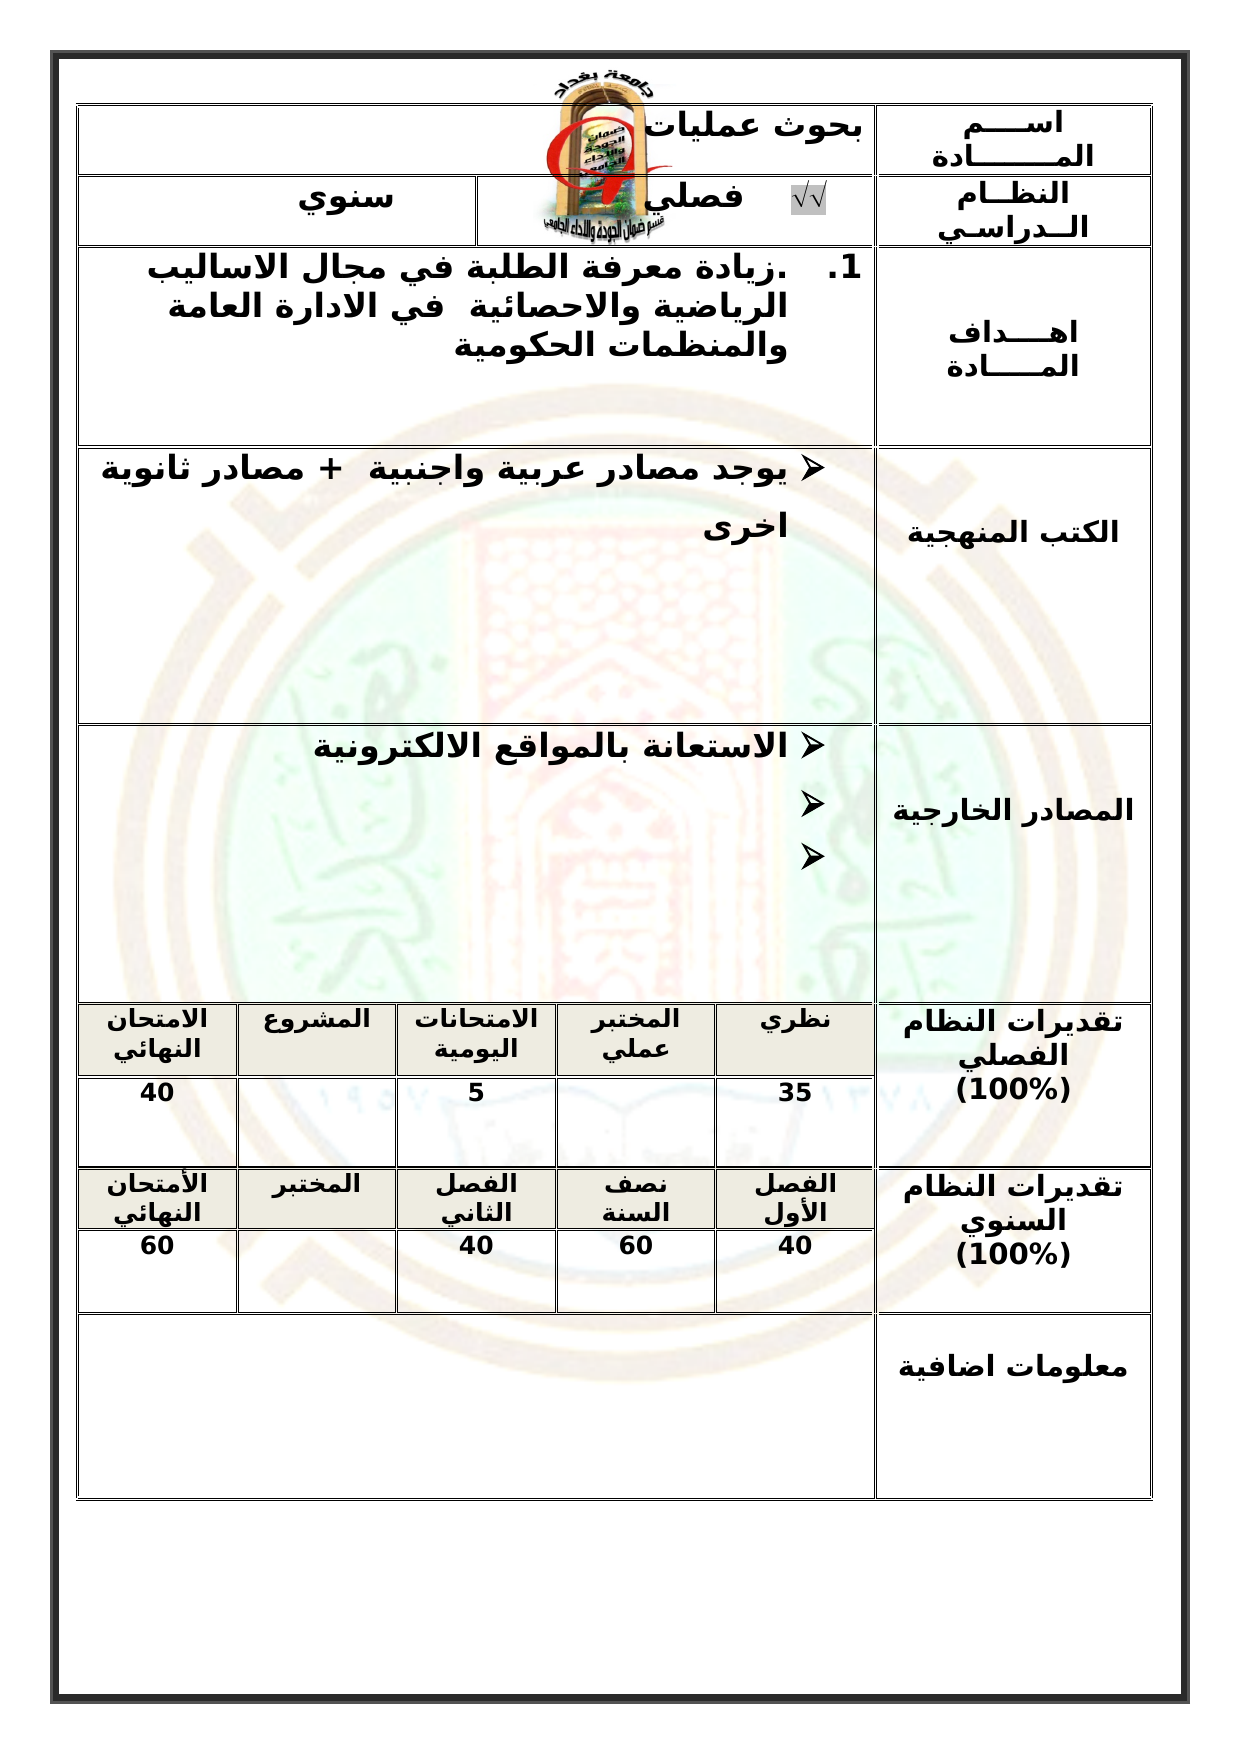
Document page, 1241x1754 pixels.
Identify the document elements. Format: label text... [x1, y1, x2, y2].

table_cell الأمتحان النهائي [79, 1170, 236, 1228]
table_cell الفصل الثاني [398, 1170, 555, 1228]
table_cell تقديرات النظام السنوي (100%) [877, 1166, 1150, 1312]
table_cell 60 [79, 1231, 236, 1312]
table_cell نصف السنة [558, 1170, 714, 1228]
table_header اســــم المــــــــادة [877, 104, 1152, 174]
table_cell 40 [398, 1231, 555, 1312]
table_cell 40 [79, 1079, 236, 1166]
table_cell معلومات اضافية [875, 1312, 1152, 1498]
table_cell النظــام الــدراسـي [877, 174, 1150, 245]
table_cell نظري [717, 1002, 874, 1075]
table_cell 40 [716, 1229, 874, 1312]
table_cell [558, 1079, 714, 1166]
table_cell اهــــداف المـــــادة [877, 245, 1150, 445]
table_cell سنوي [79, 177, 475, 245]
table_cell الاستعانة بالمواقع الالكترونية [78, 723, 875, 1002]
table_cell تقديرات النظام الفصلي (100%) [877, 1002, 1150, 1166]
table_cell يوجد مصادر عربية واجنبية + مصادر ثانوية اخرى [78, 445, 875, 723]
table_header بحوث عمليات [78, 106, 874, 174]
table_cell 35 [716, 1076, 874, 1166]
table_cell الامتحانات اليومية [398, 1005, 555, 1075]
table_cell المختبر عملي [558, 1005, 714, 1075]
table_cell 5 [398, 1079, 555, 1166]
table_cell الفصل الأول [717, 1166, 874, 1228]
picture [533, 67, 677, 103]
table_cell الامتحان النهائي [79, 1005, 236, 1075]
table_cell المشروع [239, 1005, 395, 1075]
table_cell الكتب المنهجية [875, 445, 1152, 723]
table_cell 60 [558, 1231, 714, 1312]
table_cell فصلي [478, 174, 874, 245]
table_cell [239, 1079, 395, 1166]
table_cell [239, 1231, 395, 1312]
table_cell المصادر الخارجية [875, 723, 1152, 1002]
table_cell .زيادة معرفة الطلبة في مجال الاساليب الرياضية والاحصائية في الادارة العامة والمنظمات الحكومية [79, 245, 874, 445]
table_cell [78, 1312, 875, 1498]
table_cell المختبر [239, 1170, 395, 1228]
